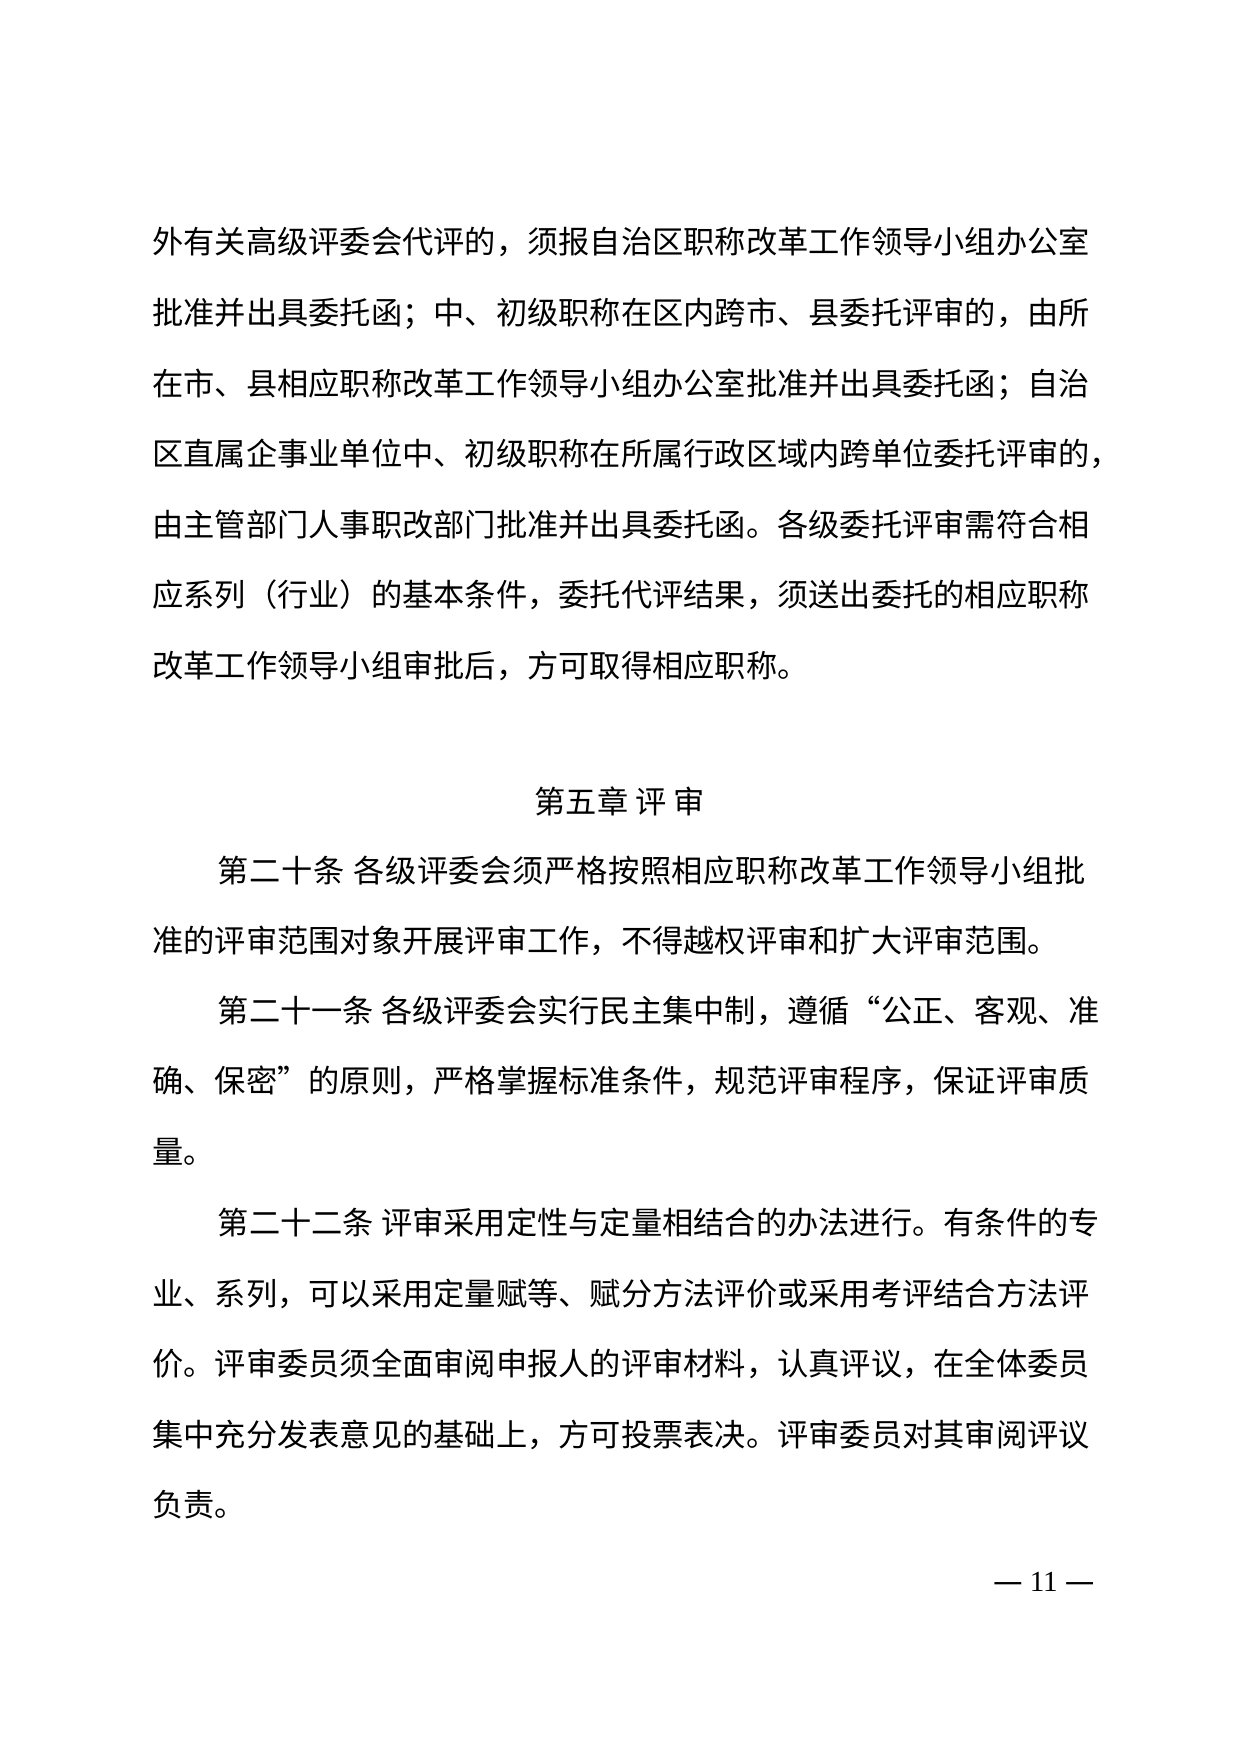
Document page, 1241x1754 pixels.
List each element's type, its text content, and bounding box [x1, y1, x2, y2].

text 第二十条 各级评委会须严格按照相应职称改革工作领导小组批准的评审范围对象开展评审工作，不得越权评审和扩大评审范围。 [152, 846, 1087, 961]
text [152, 218, 1102, 686]
subtitle 第五章 评 审 [153, 777, 1085, 822]
text 第二十一条 各级评委会实行民主集中制，遵循“公正、客观、准确、保密”的原则，严格掌握标准条件，规范评审程序，保证评审质量。 [152, 986, 1102, 1172]
text 第二十二条 评审采用定性与定量相结合的办法进行。有条件的专业、系列，可以采用定量赋等、赋分方法评价或采用考评结合方法评价。评审委员须全面审阅申报人的评审材料，认真评议，在全体委员集中充分发表意见的基础上，方可投票表决。评审委员对其审阅评议负责。 [152, 1198, 1102, 1526]
